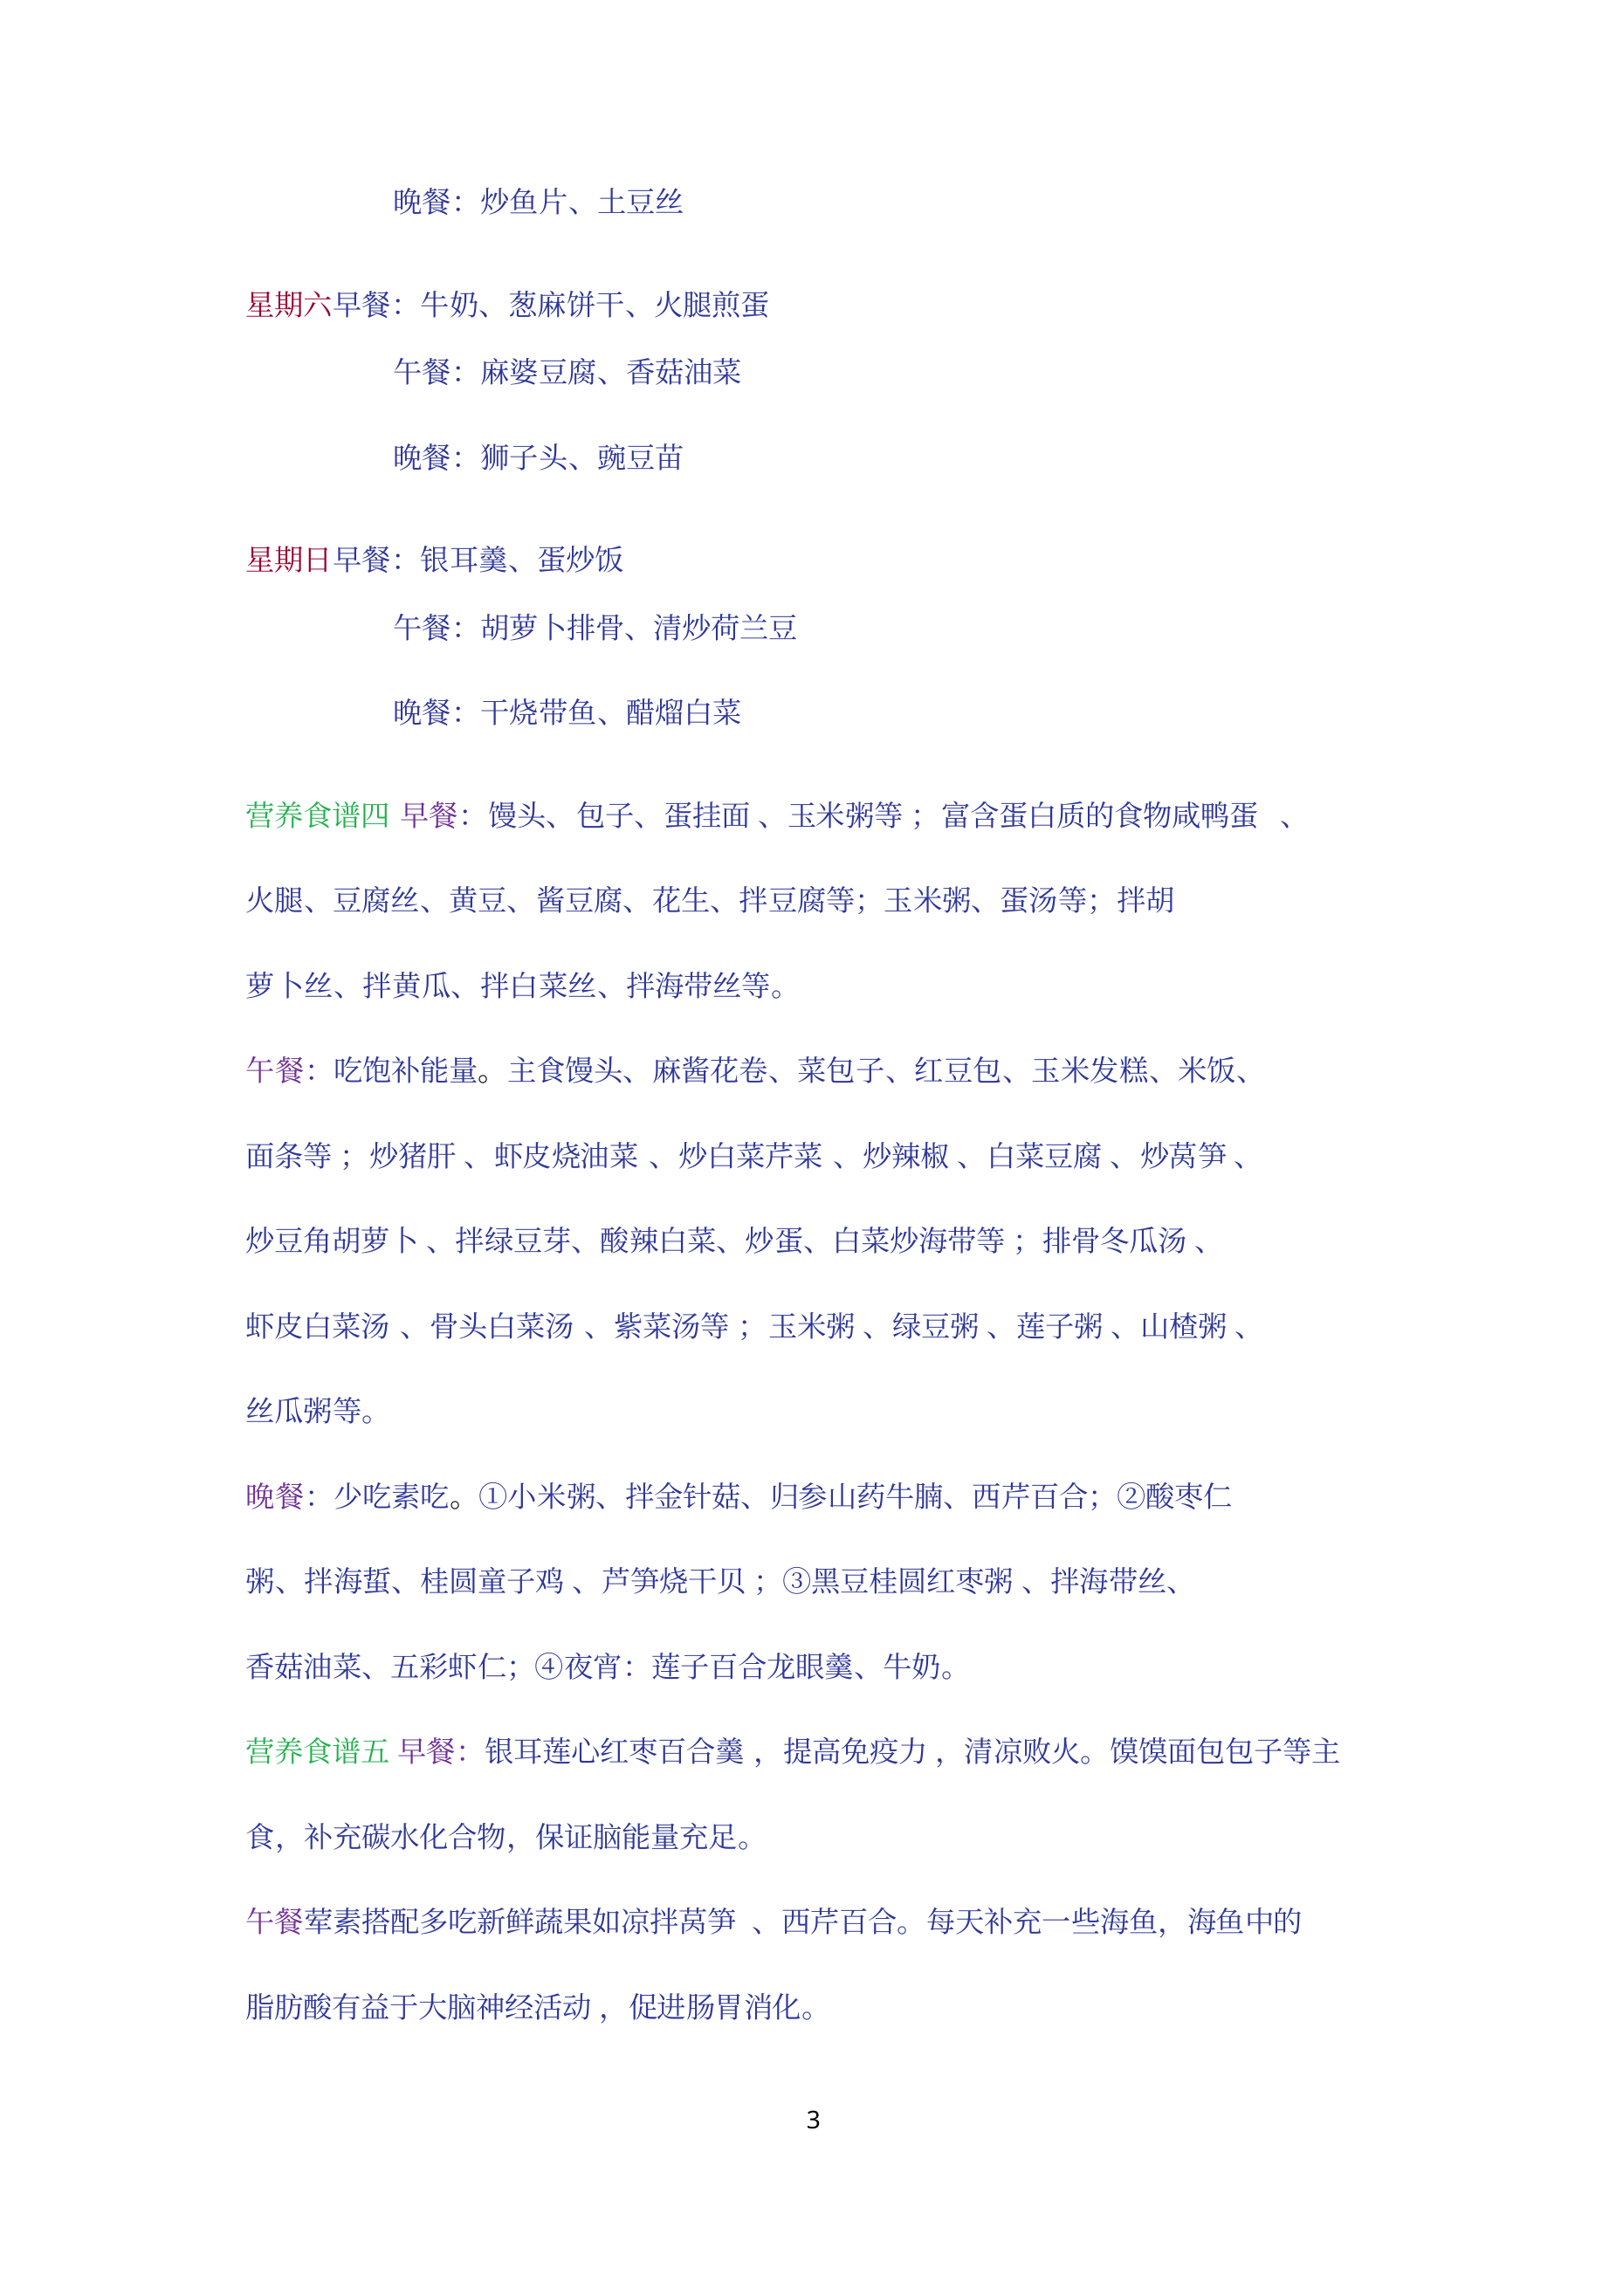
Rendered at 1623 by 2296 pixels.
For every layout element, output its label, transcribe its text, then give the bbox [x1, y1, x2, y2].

text 午餐：吃饱补能量。主食馒头、麻酱花卷、菜包子、红豆包、玉米发糕、米饭、 [245, 1035, 1617, 1093]
text 火腿、豆腐丝、黄豆、酱豆腐、花生、拌豆腐等；玉米粥、蛋汤等；拌胡 [245, 864, 1617, 923]
text 食，补充碳水化合物，保证脑能量充足。 [245, 1800, 1540, 1859]
text 星期六早餐：牛奶、葱麻饼干、火腿煎蛋 [245, 268, 918, 327]
text 萝卜丝、拌黄瓜、拌白菜丝、拌海带丝等。 [245, 949, 1617, 1008]
text 营养食谱四 早餐：馒头、包子、蛋挂面 、玉米粥等 ；富含蛋白质的食物咸鸭蛋 、 [245, 779, 1617, 838]
text 晚餐：少吃素吃。①小米粥、拌金针菇、归参山药牛腩、西芹百合；②酸枣仁 [245, 1460, 1549, 1519]
text 晚餐：炒鱼片、土豆丝 [393, 166, 762, 224]
text 香菇油菜、五彩虾仁；④夜宵：莲子百合龙眼羹、牛奶。 [245, 1630, 1549, 1689]
text 面条等 ；炒猪肝 、虾皮烧油菜 、炒白菜芹菜 、炒辣椒 、白菜豆腐 、炒莴笋 、 [245, 1119, 1617, 1179]
text 丝瓜粥等。 [245, 1375, 1617, 1433]
text 晚餐：干烧带鱼、醋熘白菜 [393, 677, 829, 735]
text 营养食谱五 早餐：银耳莲心红枣百合羹 ，提高免疫力 ，清凉败火。馍馍面包包子等主 [245, 1715, 1540, 1774]
text 3 [806, 2112, 856, 2134]
text 炒豆角胡萝卜 、拌绿豆芽、酸辣白菜、炒蛋、白菜炒海带等 ；排骨冬瓜汤 、 [245, 1205, 1617, 1263]
text 脂肪酸有益于大脑神经活动 ，促进肠胃消化。 [245, 1970, 1544, 2030]
text 午餐荤素搭配多吃新鲜蔬果如凉拌莴笋 、西芹百合。每天补充一些海鱼，海鱼中的 [245, 1886, 1544, 1944]
text 虾皮白菜汤 、骨头白菜汤 、紫菜汤等 ；玉米粥 、绿豆粥 、莲子粥 、山楂粥 、 [245, 1289, 1617, 1349]
text 粥、拌海蜇、桂圆童子鸡 、芦笋烧干贝 ；③黑豆桂圆红枣粥 、拌海带丝、 [245, 1545, 1549, 1604]
text 午餐：胡萝卜排骨、清炒荷兰豆 [393, 591, 918, 650]
text 星期日早餐：银耳羹、蛋炒饭 [245, 523, 918, 582]
text 晚餐：狮子头、豌豆苗 [393, 421, 762, 480]
text 午餐：麻婆豆腐、香菇油菜 [393, 336, 918, 395]
